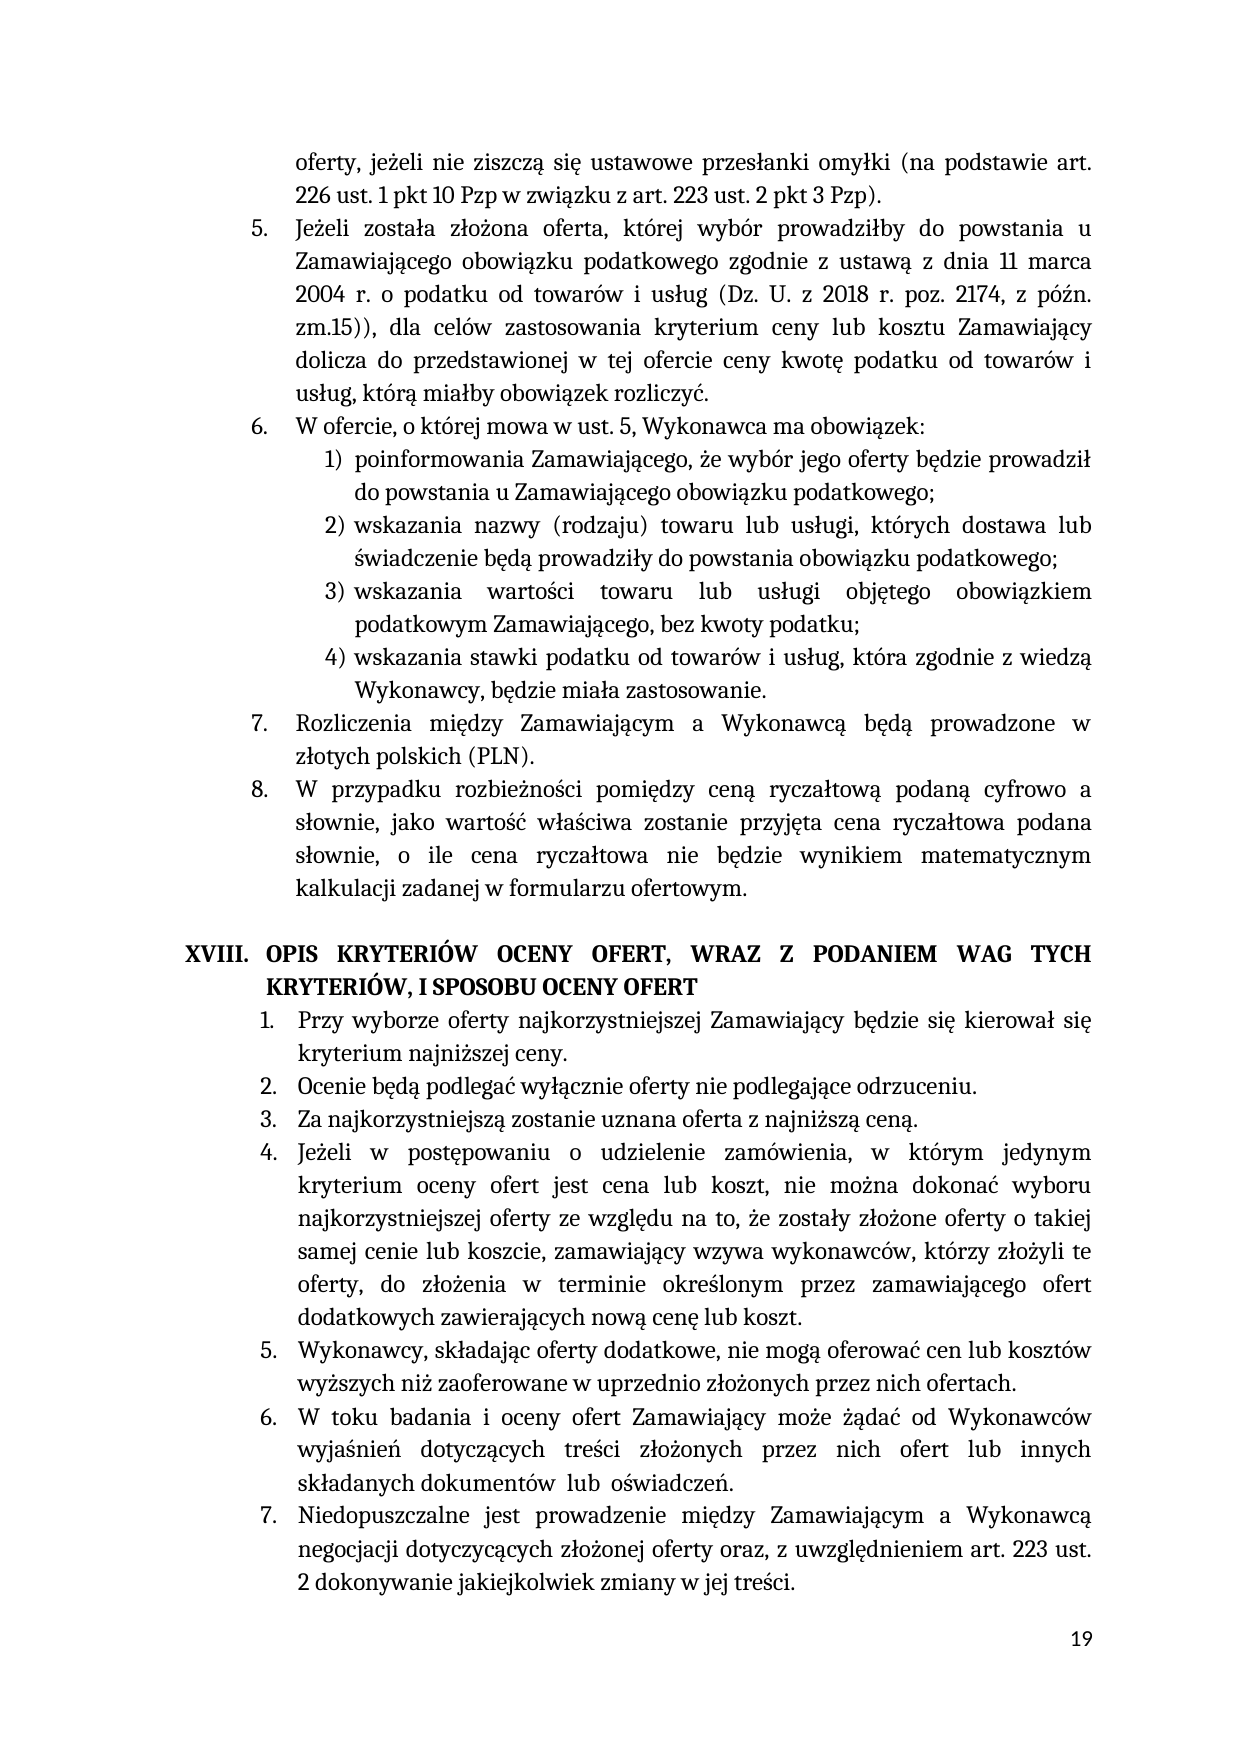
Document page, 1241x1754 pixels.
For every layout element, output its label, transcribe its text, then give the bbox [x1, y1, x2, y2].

list poinformowania Zamawiającego, że wybór jego oferty będzie prowadził do powstania u Zamawiającego obowiązku podatkowego; [325, 445, 1093, 507]
list W ofercie, o której mowa w ust. 5, Wykonawca ma obowiązek: [251, 412, 1093, 441]
list wskazania stawki podatku od towarów i usług, która zgodnie z wiedzą Wykonawcy, będzie miała zastosowanie. [325, 643, 1093, 705]
list Wykonawcy, składając oferty dodatkowe, nie mogą oferować cen lub kosztów wyższych niż zaoferowane w uprzednio złożonych przez nich ofertach. [260, 1336, 1093, 1398]
list Rozliczenia między Zamawiającym a Wykonawcą będą prowadzone w złotych polskich (PLN). [251, 709, 1093, 771]
list Niedopuszczalne jest prowadzenie między Zamawiającym a Wykonawcą negocjacji dotyczycących złożonej oferty oraz, z uwzględnieniem art. 223 ust. 2 dokonywanie jakiejkolwiek zmiany w jej treści. [260, 1501, 1093, 1596]
list wskazania wartości towaru lub usługi objętego obowiązkiem podatkowym Zamawiającego, bez kwoty podatku; [325, 577, 1093, 639]
list OPIS KRYTERIÓW OCENY OFERT, WRAZ Z PODANIEM WAG TYCH KRYTERIÓW, I SPOSOBU OCENY OFERT [185, 940, 1093, 1002]
list W toku badania i oceny ofert Zamawiający może żądać od Wykonawców wyjaśnień dotyczących treści złożonych przez nich ofert lub innych składanych dokumentów lub oświadczeń. [260, 1402, 1093, 1497]
list Jeżeli w postępowaniu o udzielenie zamówienia, w którym jedynym kryterium oceny ofert jest cena lub koszt, nie można dokonać wyboru najkorzystniejszej oferty ze względu na to, że zostały złożone oferty o takiej samej cenie lub koszcie, zamawiający wzywa wykonawców, którzy złożyli te oferty, do złożenia w terminie określonym przez zamawiającego ofert dodatkowych zawierających nową cenę lub koszt. [260, 1138, 1093, 1332]
list wskazania nazwy (rodzaju) towaru lub usługi, których dostawa lub świadczenie będą prowadziły do powstania obowiązku podatkowego; [325, 511, 1093, 573]
list Jeżeli została złożona oferta, której wybór prowadziłby do powstania u Zamawiającego obowiązku podatkowego zgodnie z ustawą z dnia 11 marca 2004 r. o podatku od towarów i usług (Dz. U. z 2018 r. poz. 2174, z późn. zm.15)), dla celów zastosowania kryterium ceny lub kosztu Zamawiający dolicza do przedstawionej w tej ofercie ceny kwotę podatku od towarów i usług, którą miałby obowiązek rozliczyć. [251, 214, 1093, 407]
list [251, 148, 1093, 209]
list W przypadku rozbieżności pomiędzy ceną ryczałtową podaną cyfrowo a słownie, jako wartość właściwa zostanie przyjęta cena ryczałtowa podana słownie, o ile cena ryczałtowa nie będzie wynikiem matematycznym kalkulacji zadanej w formularzu ofertowym. [251, 775, 1093, 903]
list Ocenie będą podlegać wyłącznie oferty nie podlegające odrzuceniu. [260, 1072, 1093, 1101]
list Przy wyborze oferty najkorzystniejszej Zamawiający będzie się kierował się kryterium najniższej ceny. [260, 1006, 1093, 1068]
list Za najkorzystniejszą zostanie uznana oferta z najniższą ceną. [260, 1105, 1093, 1134]
